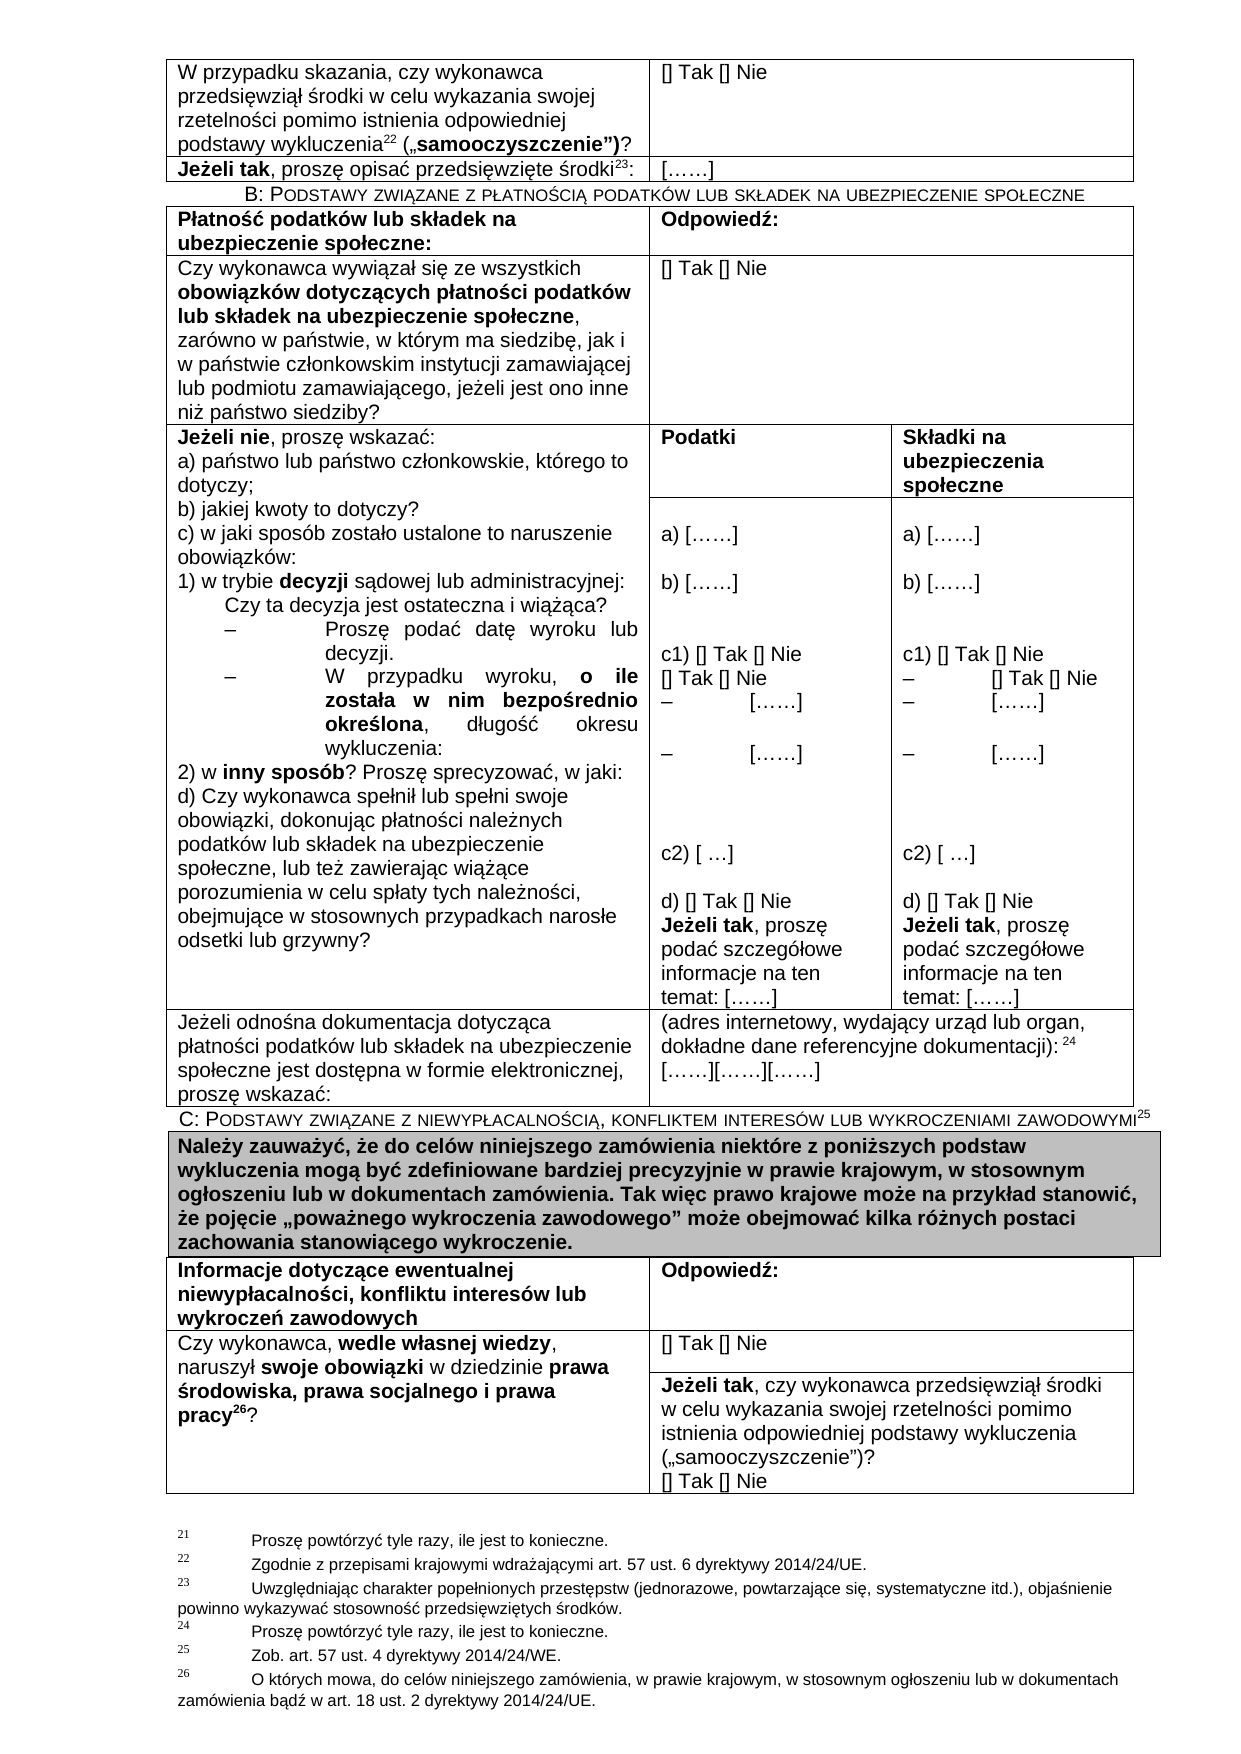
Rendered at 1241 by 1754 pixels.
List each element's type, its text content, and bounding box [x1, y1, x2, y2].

text C: Podstawy związane z niewypłacalnością, konfliktem interesów lub wykroczeniami zawodowymi [177, 1107, 1152, 1131]
table_header Płatność podatków lub składek na ubezpieczenie społeczne: [167, 207, 649, 255]
table_header Odpowiedź: [650, 207, 1133, 255]
table_cell Jeżeli nie, proszę wskazać: a) państwo lub państwo członkowskie, którego to dotyczy; b) jakiej kwoty to dotyczy? c) w jaki sposób zostało ustalone to naruszenie obowiązków: 1) w trybie decyzji sądowej lub administracyjnej: Czy ta decyzja jest ostateczna i wiążąca? Proszę podać datę wyroku lub decyzji. W przypadku wyroku, o ile została w nim bezpośrednio określona, długość okresu wykluczenia: 2) w inny sposób? Proszę sprecyzować, w jaki: d) Czy wykonawca spełnił lub spełni swoje obowiązki, dokonując płatności należnych podatków lub składek na ubezpieczenie społeczne, lub też zawierając wiążące porozumienia w celu spłaty tych należności, obejmujące w stosownych przypadkach narosłe odsetki lub grzywny? [167, 425, 649, 1009]
table_cell Składki na ubezpieczenia społeczne [892, 425, 1133, 497]
table_cell Jeżeli odnośna dokumentacja dotycząca płatności podatków lub składek na ubezpieczenie społeczne jest dostępna w formie elektronicznej, proszę wskazać: [167, 1010, 649, 1106]
table_cell [……] [650, 157, 1133, 181]
table_cell Czy wykonawca, wedle własnej wiedzy, naruszył swoje obowiązki w dziedzinie prawa środowiska, prawa socjalnego i prawa pracy? [167, 1331, 649, 1493]
table_header Informacje dotyczące ewentualnej niewypłacalności, konfliktu interesów lub wykroczeń zawodowych [167, 1258, 649, 1330]
text B: Podstawy związane z płatnością podatków lub składek na ubezpieczenie społeczne [177, 182, 1152, 206]
table_cell a) [……] b) [……] c1) [] Tak [] Nie [] Tak [] Nie [……] [……] c2) [ …] d) [] Tak [] Nie Jeżeli tak, proszę podać szczegółowe informacje na ten temat: [……] [892, 498, 1133, 1009]
table_cell a) [……] b) [……] c1) [] Tak [] Nie [] Tak [] Nie [……] [……] c2) [ …] d) [] Tak [] Nie Jeżeli tak, proszę podać szczegółowe informacje na ten temat: [……] [650, 498, 891, 1009]
table_cell [] Tak [] Nie [650, 256, 1133, 424]
table_cell Podatki [650, 425, 891, 497]
table_cell [] Tak [] Nie [650, 60, 1133, 156]
table_cell Jeżeli tak, proszę opisać przedsięwzięte środki: [167, 157, 649, 181]
text Należy zauważyć, że do celów niniejszego zamówienia niektóre z poniższych podstaw wykluczenia mogą być zdefiniowane bardziej precyzyjnie w prawie krajowym, w stosownym ogłoszeniu lub w dokumentach zamówienia. Tak więc prawo krajowe może na przykład stanowić, że pojęcie „poważnego wykroczenia zawodowego” może obejmować kilka różnych postaci zachowania stanowiącego wykroczenie. [169, 1132, 1160, 1256]
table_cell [650, 1373, 1133, 1493]
table_cell W przypadku skazania, czy wykonawca przedsięwziął środki w celu wykazania swojej rzetelności pomimo istnienia odpowiedniej podstawy wykluczenia („samooczyszczenie”)? [167, 60, 649, 156]
table_cell [] Tak [] Nie [650, 1331, 1133, 1372]
table_header Odpowiedź: [650, 1258, 1133, 1330]
table_cell Czy wykonawca wywiązał się ze wszystkich obowiązków dotyczących płatności podatków lub składek na ubezpieczenie społeczne, zarówno w państwie, w którym ma siedzibę, jak i w państwie członkowskim instytucji zamawiającej lub podmiotu zamawiającego, jeżeli jest ono inne niż państwo siedziby? [167, 256, 649, 424]
table_cell (adres internetowy, wydający urząd lub organ, dokładne dane referencyjne dokumentacji): [……][……][……] [650, 1010, 1133, 1106]
